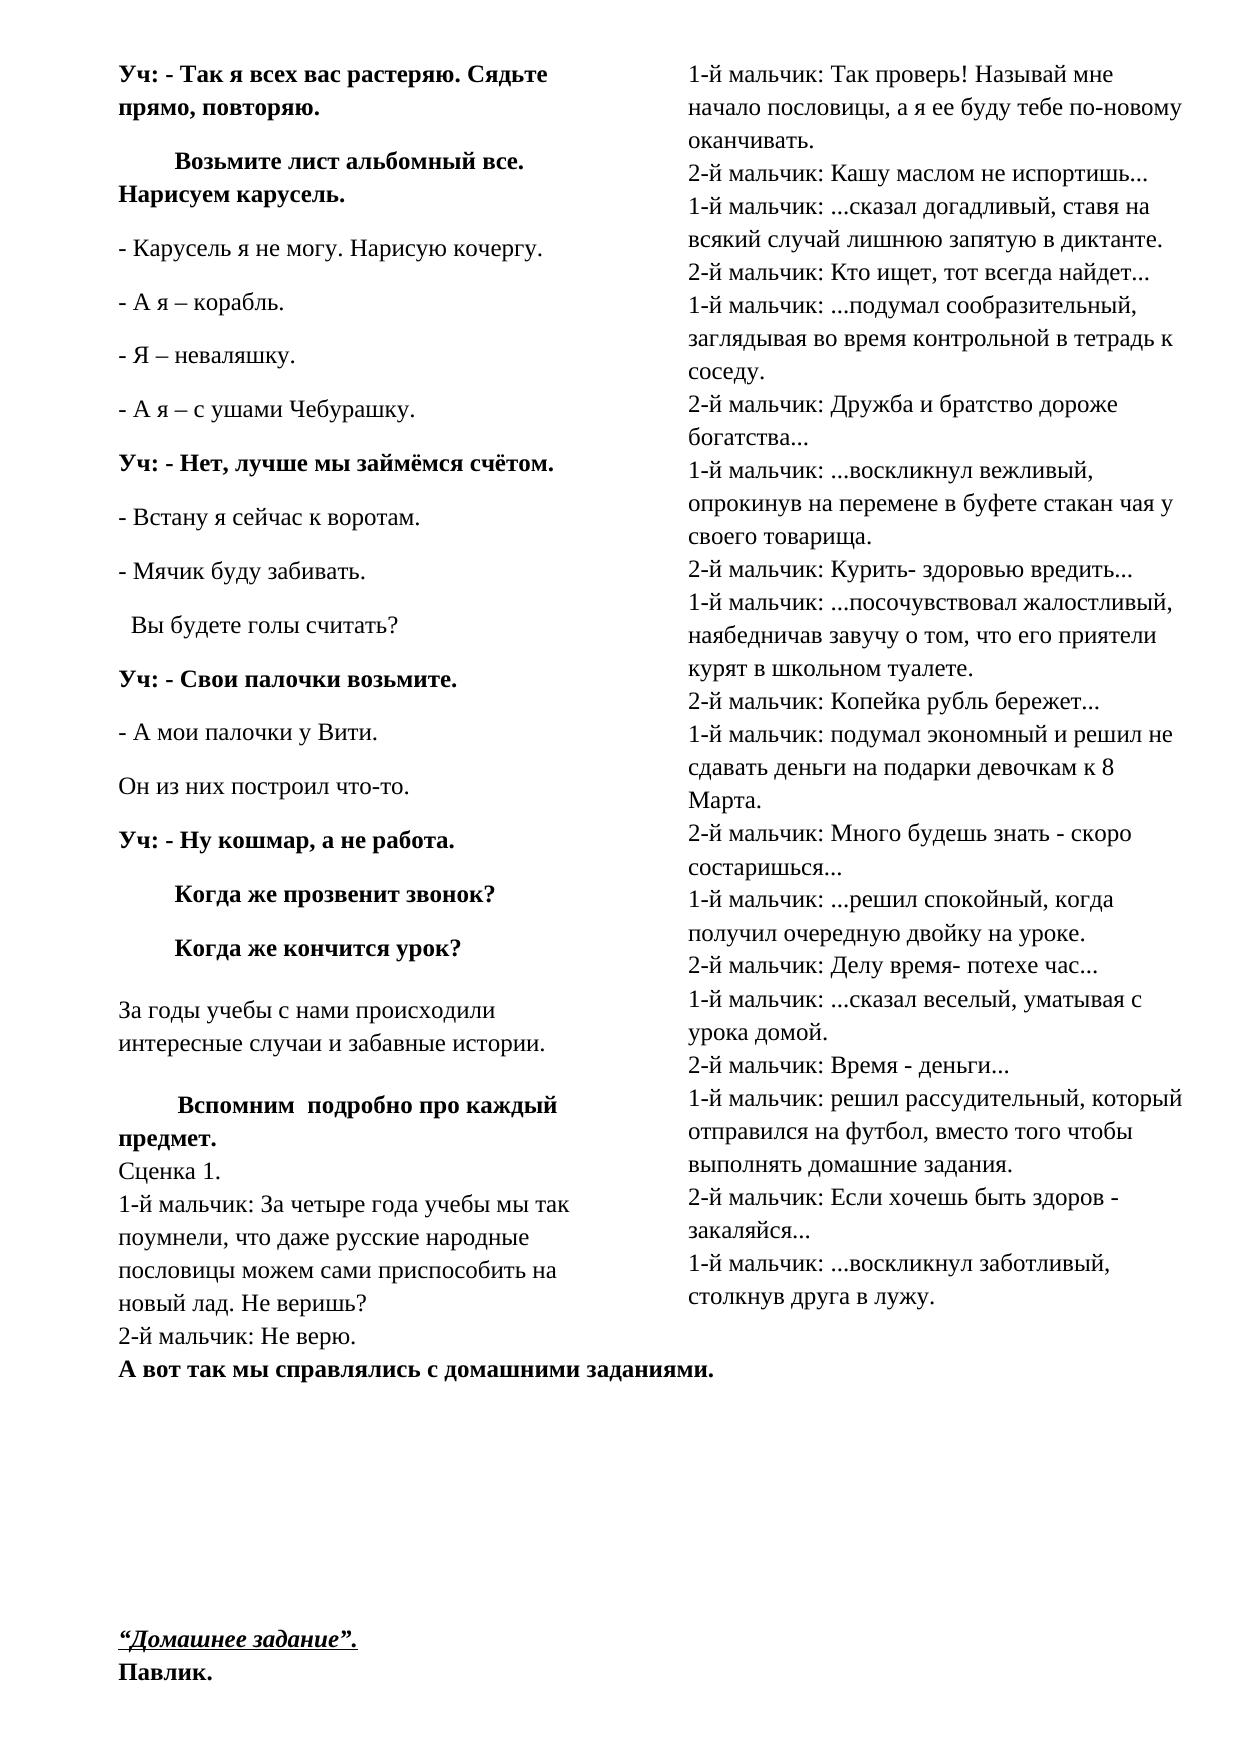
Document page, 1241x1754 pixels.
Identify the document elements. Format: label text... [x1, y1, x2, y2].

text Возьмите лист альбомный все. Нарисуем карусель. [118, 146, 614, 208]
text 1-й мальчик: За четыре года учебы мы так поумнели, что даже русские народные пословицы можем сами приспособить на новый лад. Не веришь? 2-й мальчик: Не верю. 1-й мальчик: Так проверь! Называй мне начало пословицы, а я ее буду тебе по-новому оканчивать. 2-й мальчик: Кашу маслом не испортишь... 1-й мальчик: ...сказал догадливый, ставя на всякий случай лишнюю запятую в диктанте. 2-й мальчик: Кто ищет, тот всегда найдет... 1-й мальчик: ...подумал сообразительный, заглядывая во время контрольной в тетрадь к соседу. 2-й мальчик: Дружба и братство дороже богатства... 1-й мальчик: ...воскликнул вежливый, опрокинув на перемене в буфете стакан чая у своего товарища. 2-й мальчик: Курить- здоровью вредить... 1-й мальчик: ...посочувствовал жалостливый, наябедничав завучу о том, что его приятели курят в школьном туалете. 2-й мальчик: Копейка рубль бережет... 1-й мальчик: подумал экономный и решил не сдавать деньги на подарки девочкам к 8 Марта. 2-й мальчик: Много будешь знать - скоро состаришься... 1-й мальчик: ...решил спокойный, когда получил очередную двойку на уроке. 2-й мальчик: Делу время- потехе час... 1-й мальчик: ...сказал веселый, уматывая с урока домой. 2-й мальчик: Время - деньги... 1-й мальчик: решил рассудительный, который отправился на футбол, вместо того чтобы выполнять домашние задания. 2-й мальчик: Если хочешь быть здоров - закаляйся... 1-й мальчик: ...воскликнул заботливый, столкнув друга в лужу. [688, 59, 1184, 1309]
text Вы будете голы считать? [118, 610, 614, 638]
text Уч: - Ну кошмар, а не работа. [118, 825, 614, 854]
text - А мои палочки у Вити. [118, 717, 614, 746]
text - А я – с ушами Чебурашку. [118, 394, 614, 423]
text Уч: - Нет, лучше мы займёмся счётом. [118, 448, 614, 477]
text - Мячик буду забивать. [118, 556, 614, 585]
text А вот так мы справлялись с домашними заданиями. [118, 1354, 1184, 1383]
text Уч: - Свои палочки возьмите. [118, 664, 614, 692]
text “Домашнее задание”. [118, 1624, 1184, 1652]
text - Я – неваляшку. [118, 341, 614, 369]
text Уч: - Так я всех вас растеряю. Сядьте прямо, повторяю. [118, 59, 614, 121]
text Когда же прозвенит звонок? [118, 879, 614, 908]
text Вспомним подробно про каждый предмет. [118, 1090, 614, 1152]
text Сценка 1. [118, 1156, 614, 1185]
text Он из них построил что-то. [118, 771, 614, 800]
text Павлик. [118, 1657, 614, 1686]
text - А я – корабль. [118, 287, 614, 315]
text - Встану я сейчас к воротам. [118, 502, 614, 531]
text Когда же кончится урок? [118, 933, 614, 962]
text За годы учебы с нами происходили интересные случаи и забавные истории. [118, 995, 614, 1057]
text - Карусель я не могу. Нарисую кочергу. [118, 233, 614, 262]
